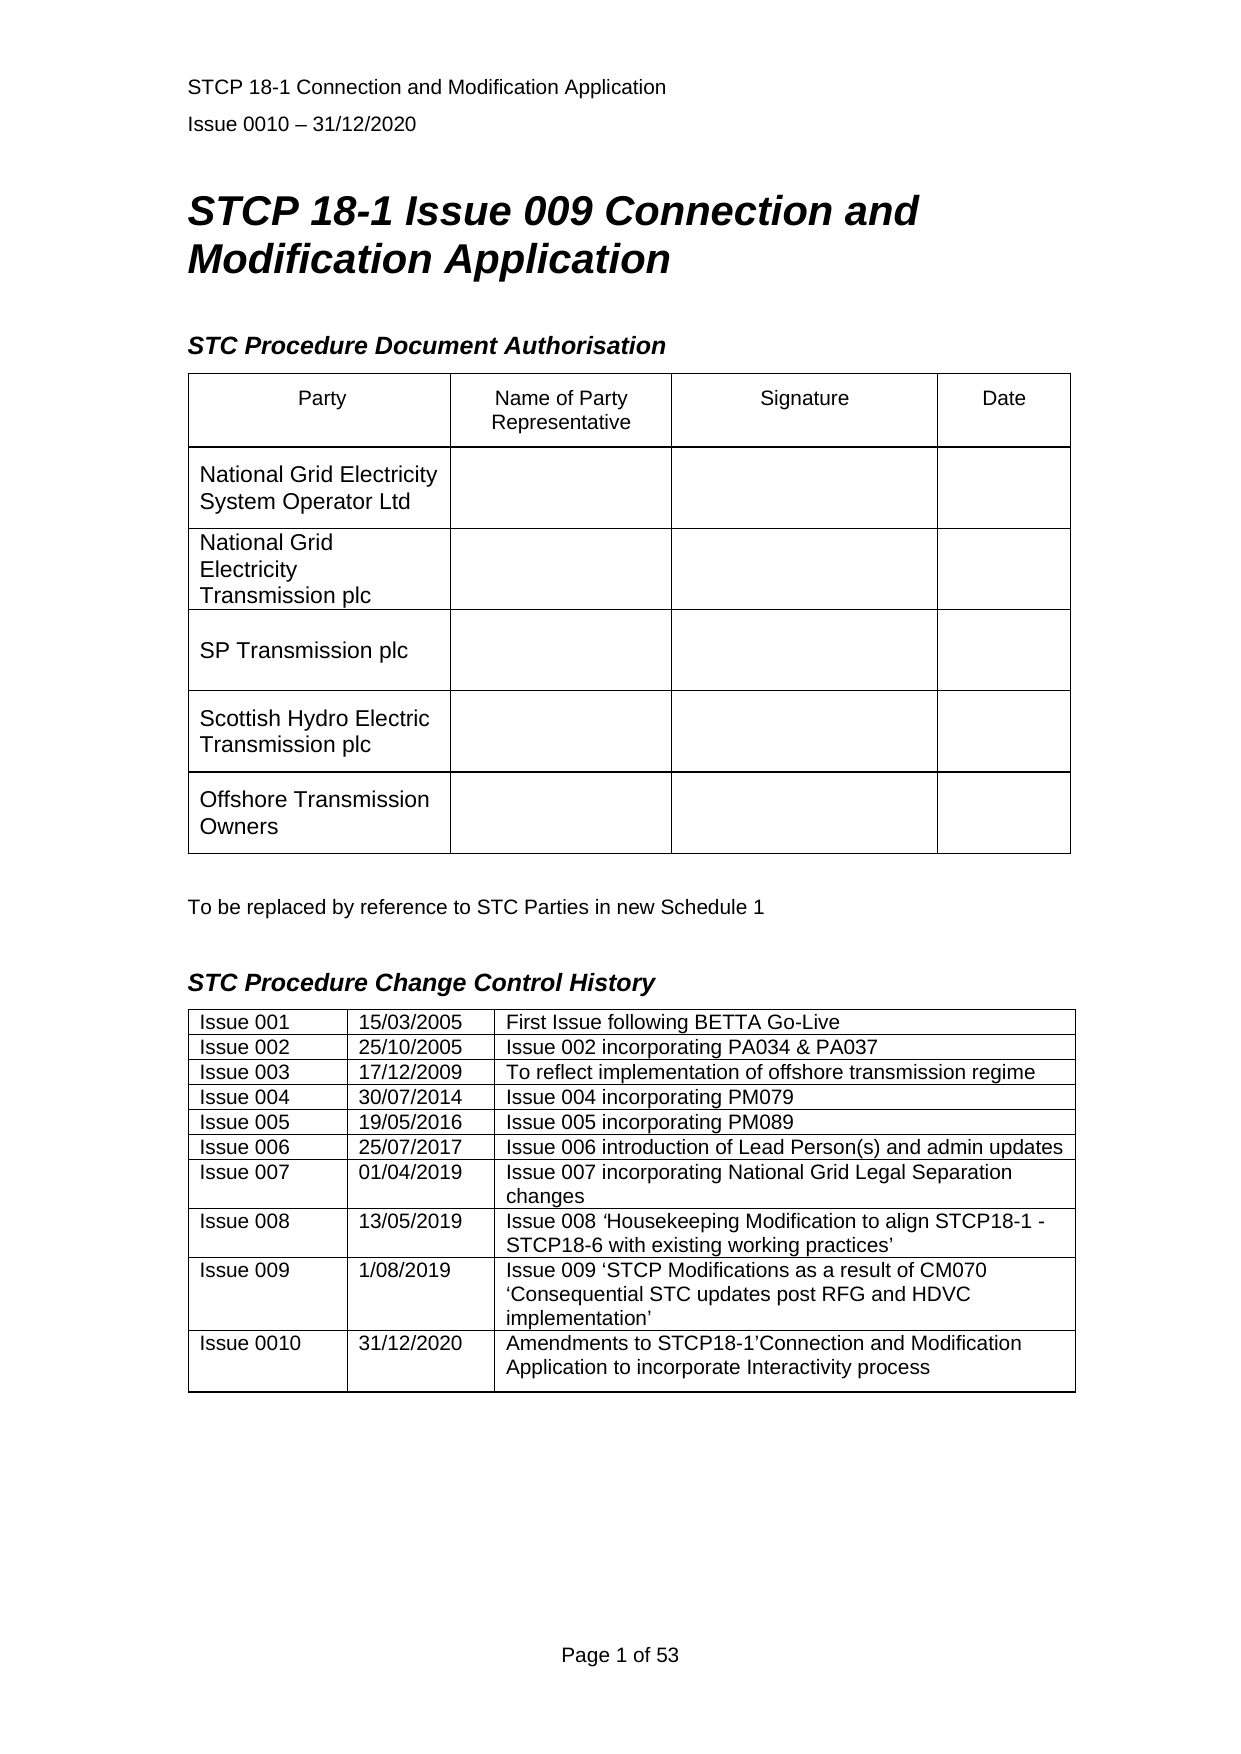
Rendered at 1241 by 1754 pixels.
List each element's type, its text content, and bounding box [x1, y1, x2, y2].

table_cell [451, 691, 671, 771]
table_cell Issue 005 incorporating PM089 [495, 1110, 1075, 1134]
table_cell Scottish Hydro Electric Transmission plc [189, 691, 450, 771]
subtitle STCP 18-1 Issue 009 Connection and Modification Application [187, 186, 1053, 282]
table_header Date [938, 374, 1070, 446]
table_header Issue 001 [189, 1010, 347, 1034]
table_cell Issue 009 ‘STCP Modifications as a result of CM070 ‘Consequential STC updates post RFG and HDVC implementation’ [495, 1258, 1075, 1330]
table_cell [672, 610, 937, 690]
subtitle STC Procedure Document Authorisation [187, 331, 1053, 360]
table_cell Offshore Transmission Owners [189, 773, 450, 853]
table_cell [672, 448, 937, 528]
table_cell Issue 006 [189, 1135, 347, 1159]
table_cell Issue 007 incorporating National Grid Legal Separation changes [495, 1160, 1075, 1208]
table_cell 25/07/2017 [348, 1135, 494, 1159]
table_cell [672, 773, 937, 853]
table_cell [451, 610, 671, 690]
subtitle STC Procedure Change Control History [187, 968, 1053, 997]
table_cell [938, 448, 1070, 528]
table_cell National Grid Electricity Transmission plc [189, 529, 450, 609]
table_cell 01/04/2019 [348, 1160, 494, 1208]
table_header Signature [672, 374, 937, 446]
table_cell National Grid Electricity System Operator Ltd [189, 448, 450, 528]
table_cell [451, 448, 671, 528]
table_cell 30/07/2014 [348, 1085, 494, 1109]
table_cell [938, 610, 1070, 690]
table_cell [672, 691, 937, 771]
text To be replaced by reference to STC Parties in new Schedule 1 [187, 895, 1053, 919]
table_cell 13/05/2019 [348, 1209, 494, 1257]
table_cell [938, 691, 1070, 771]
table_cell 19/05/2016 [348, 1110, 494, 1134]
table_cell Issue 006 introduction of Lead Person(s) and admin updates [495, 1135, 1075, 1159]
table_header First Issue following BETTA Go-Live [495, 1010, 1075, 1034]
table_cell Issue 002 incorporating PA034 & PA037 [495, 1035, 1075, 1059]
table_cell Amendments to STCP18-1’Connection and Modification Application to incorporate Interactivity process [495, 1331, 1075, 1391]
table_header Name of Party Representative [451, 374, 671, 446]
table_cell 25/10/2005 [348, 1035, 494, 1059]
table_cell Issue 008 ‘Housekeeping Modification to align STCP18-1 - STCP18-6 with existing working practices’ [495, 1209, 1075, 1257]
table_cell Issue 0010 [189, 1331, 347, 1391]
table_cell Issue 009 [189, 1258, 347, 1330]
table_cell [451, 773, 671, 853]
table_cell Issue 004 incorporating PM079 [495, 1085, 1075, 1109]
table_cell Issue 007 [189, 1160, 347, 1208]
table_header 15/03/2005 [348, 1010, 494, 1034]
table_cell Issue 004 [189, 1085, 347, 1109]
table_cell 1/08/2019 [348, 1258, 494, 1330]
table_cell [938, 773, 1070, 853]
table_cell SP Transmission plc [189, 610, 450, 690]
table_cell Issue 008 [189, 1209, 347, 1257]
table_cell Issue 002 [189, 1035, 347, 1059]
table_cell Issue 005 [189, 1110, 347, 1134]
table_cell [451, 529, 671, 609]
table_cell To reflect implementation of offshore transmission regime [495, 1060, 1075, 1084]
table_cell 17/12/2009 [348, 1060, 494, 1084]
table_cell 31/12/2020 [348, 1331, 494, 1391]
table_cell [938, 529, 1070, 609]
table_cell Issue 003 [189, 1060, 347, 1084]
table_header Party [189, 374, 450, 446]
table_cell [672, 529, 937, 609]
